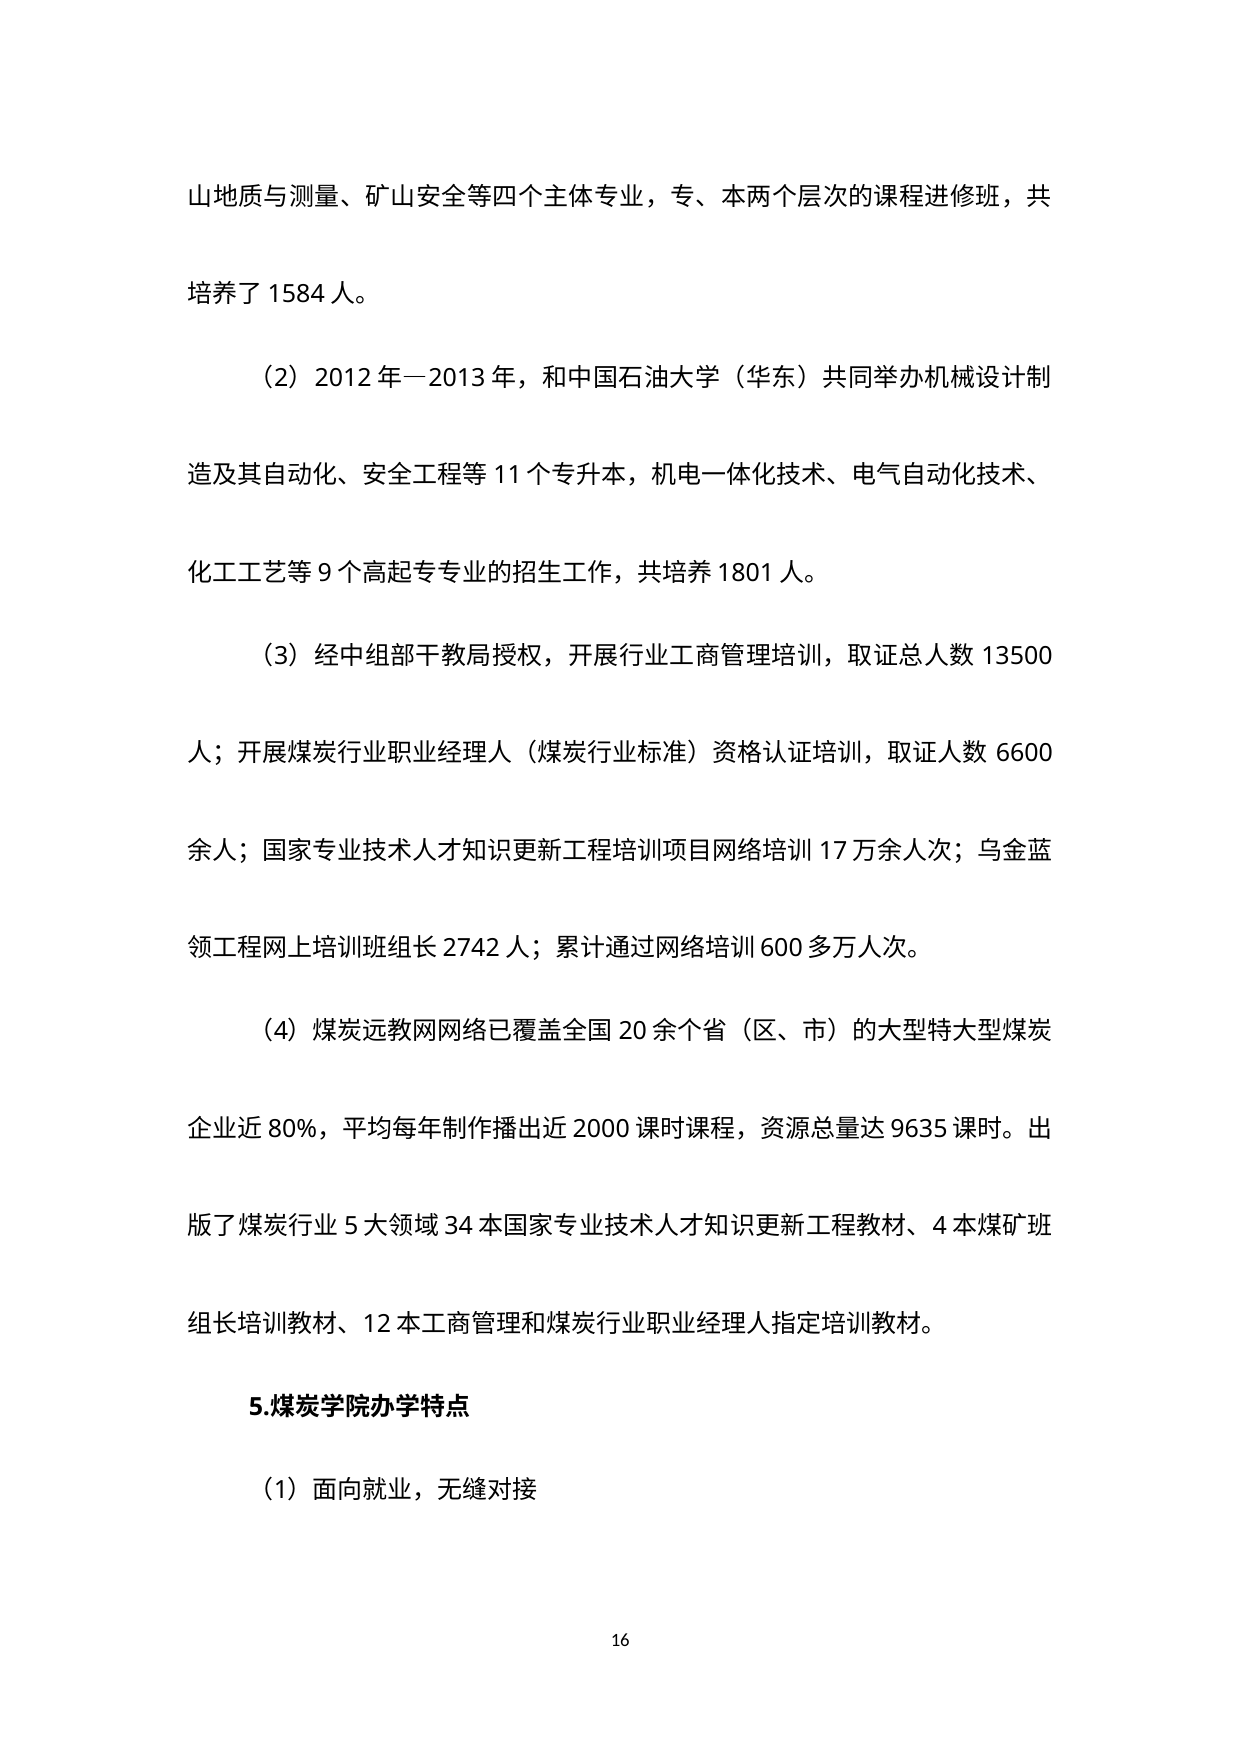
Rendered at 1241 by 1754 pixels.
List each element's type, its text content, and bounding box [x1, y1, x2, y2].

text （3）经中组部干教局授权，开展行业工商管理培训，取证总人数13500人；开展煤炭行业职业经理人（煤炭行业标准）资格认证培训，取证人数6600余人；国家专业技术人才知识更新工程培训项目网络培训17万余人次；乌金蓝领工程网上培训班组长2742人；累计通过网络培训600多万人次。 [187, 621, 1053, 978]
text 5.煤炭学院办学特点 [187, 1372, 1053, 1437]
text （2）2012年—2013年，和中国石油大学（华东）共同举办机械设计制造及其自动化、安全工程等11个专升本，机电一体化技术、电气自动化技术、化工工艺等9个高起专专业的招生工作，共培养1801人。 [187, 343, 1053, 603]
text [187, 162, 1053, 324]
text （1）面向就业，无缝对接 [187, 1455, 1053, 1520]
text （4）煤炭远教网网络已覆盖全国20余个省（区、市）的大型特大型煤炭企业近80%，平均每年制作播出近2000课时课程，资源总量达9635课时。出版了煤炭行业5大领域34本国家专业技术人才知识更新工程教材、4本煤矿班组长培训教材、12本工商管理和煤炭行业职业经理人指定培训教材。 [187, 996, 1053, 1354]
